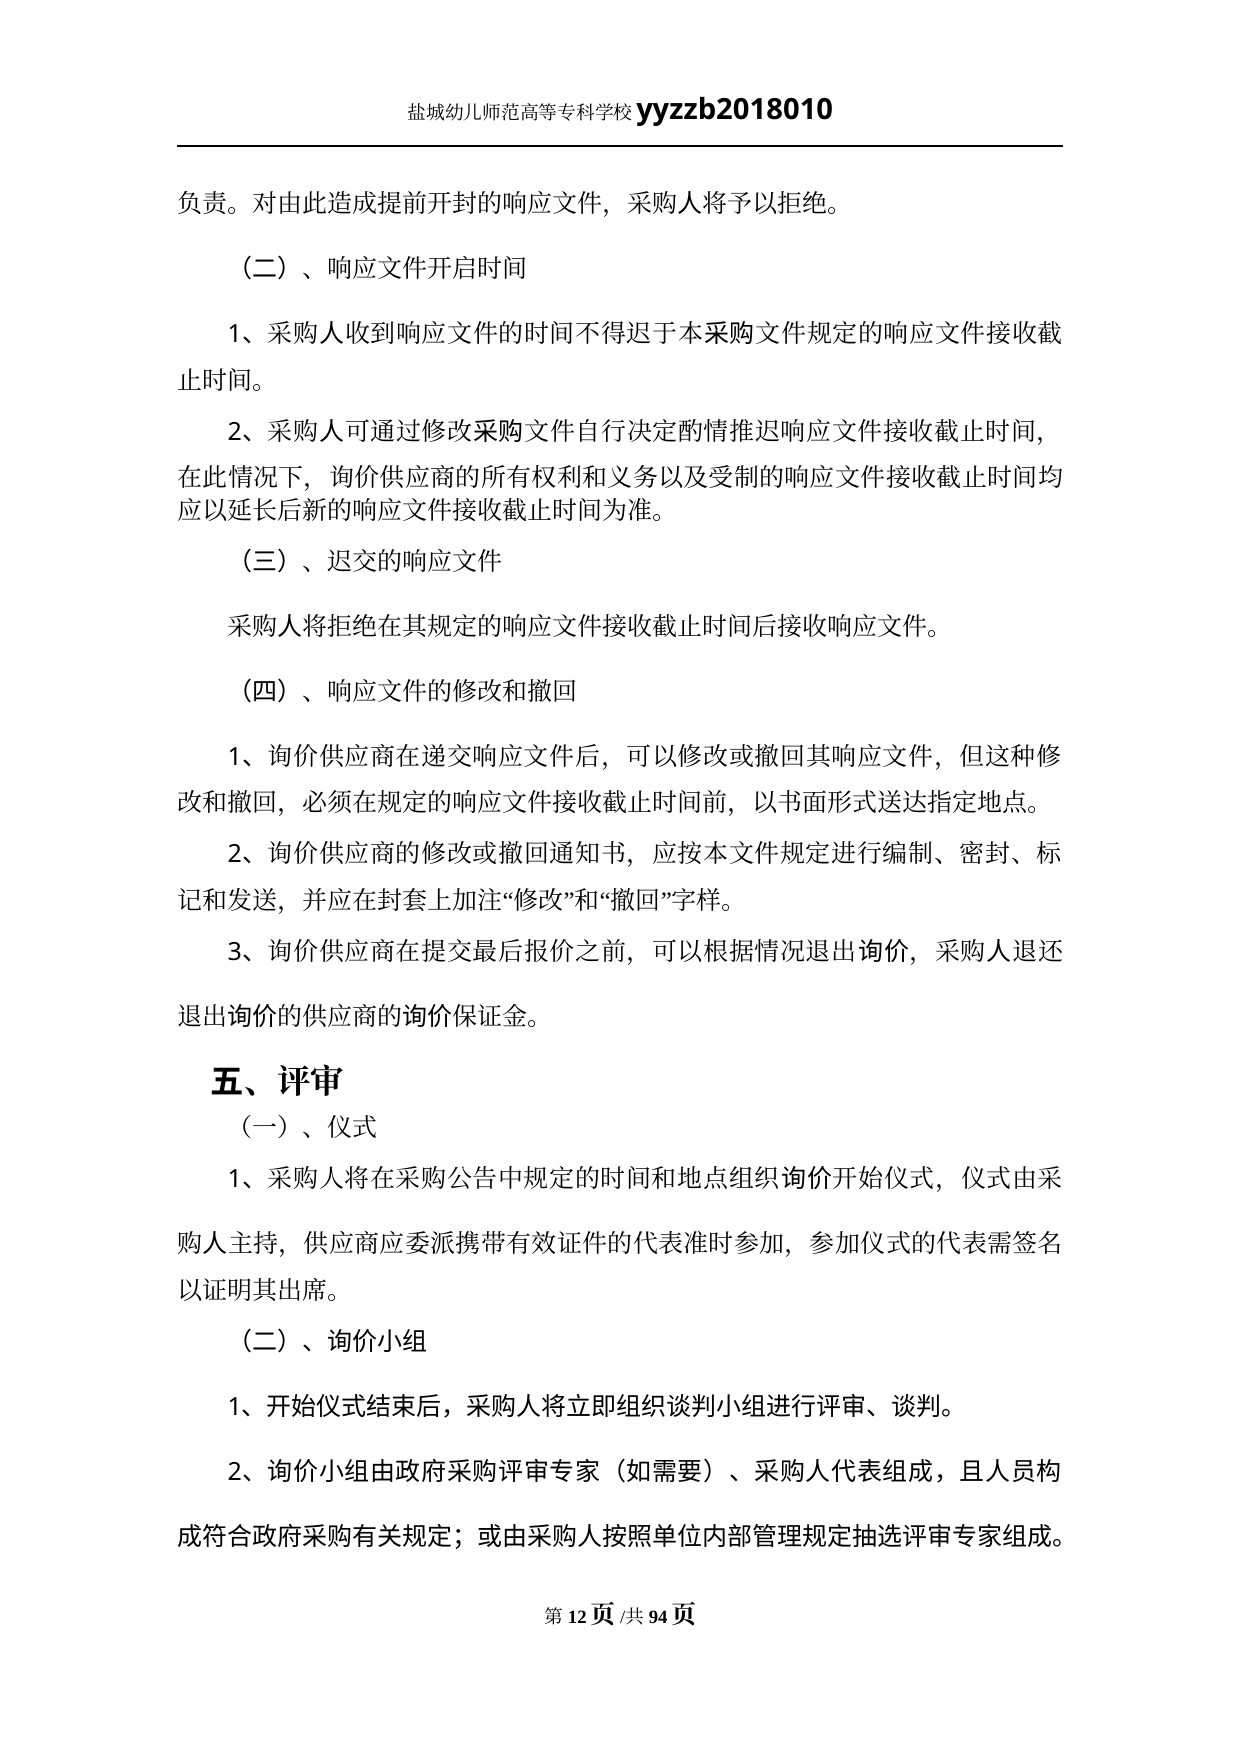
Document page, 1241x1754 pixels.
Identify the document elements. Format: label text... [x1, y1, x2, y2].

text （二）、响应文件开启时间 [177, 234, 1063, 299]
text 3、询价供应商在提交最后报价之前，可以根据情况退出询价，采购人退还退出询价的供应商的询价保证金。 [177, 917, 1063, 1047]
text 1、开始仪式结束后，采购人将立即组织谈判小组进行评审、谈判。 [177, 1372, 1063, 1437]
text （一）、仪式 [177, 1112, 1063, 1144]
text 1、询价供应商在递交响应文件后，可以修改或撤回其响应文件，但这种修改和撤回，必须在规定的响应文件接收截止时间前，以书面形式送达指定地点。 [177, 722, 1063, 819]
text （四）、响应文件的修改和撤回 [177, 657, 1063, 722]
text 1、采购人收到响应文件的时间不得迟于本采购文件规定的响应文件接收截止时间。 [177, 299, 1063, 397]
text 2、采购人可通过修改采购文件自行决定酌情推迟响应文件接收截止时间，在此情况下，询价供应商的所有权利和义务以及受制的响应文件接收截止时间均应以延长后新的响应文件接收截止时间为准。 [177, 397, 1063, 527]
text （二）、询价小组 [177, 1307, 1063, 1372]
text 2、询价小组由政府采购评审专家（如需要）、采购人代表组成，且人员构成符合政府采购有关规定；或由采购人按照单位内部管理规定抽选评审专家组成。 [177, 1437, 1063, 1567]
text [177, 169, 1063, 234]
text 五、评审 [177, 1047, 1063, 1112]
text 2、询价供应商的修改或撤回通知书，应按本文件规定进行编制、密封、标记和发送，并应在封套上加注“修改”和“撤回”字样。 [177, 819, 1063, 917]
text 1、采购人将在采购公告中规定的时间和地点组织询价开始仪式，仪式由采购人主持，供应商应委派携带有效证件的代表准时参加，参加仪式的代表需签名以证明其出席。 [177, 1144, 1063, 1307]
text （三）、迟交的响应文件 [177, 527, 1063, 592]
text 采购人将拒绝在其规定的响应文件接收截止时间后接收响应文件。 [177, 592, 1063, 657]
